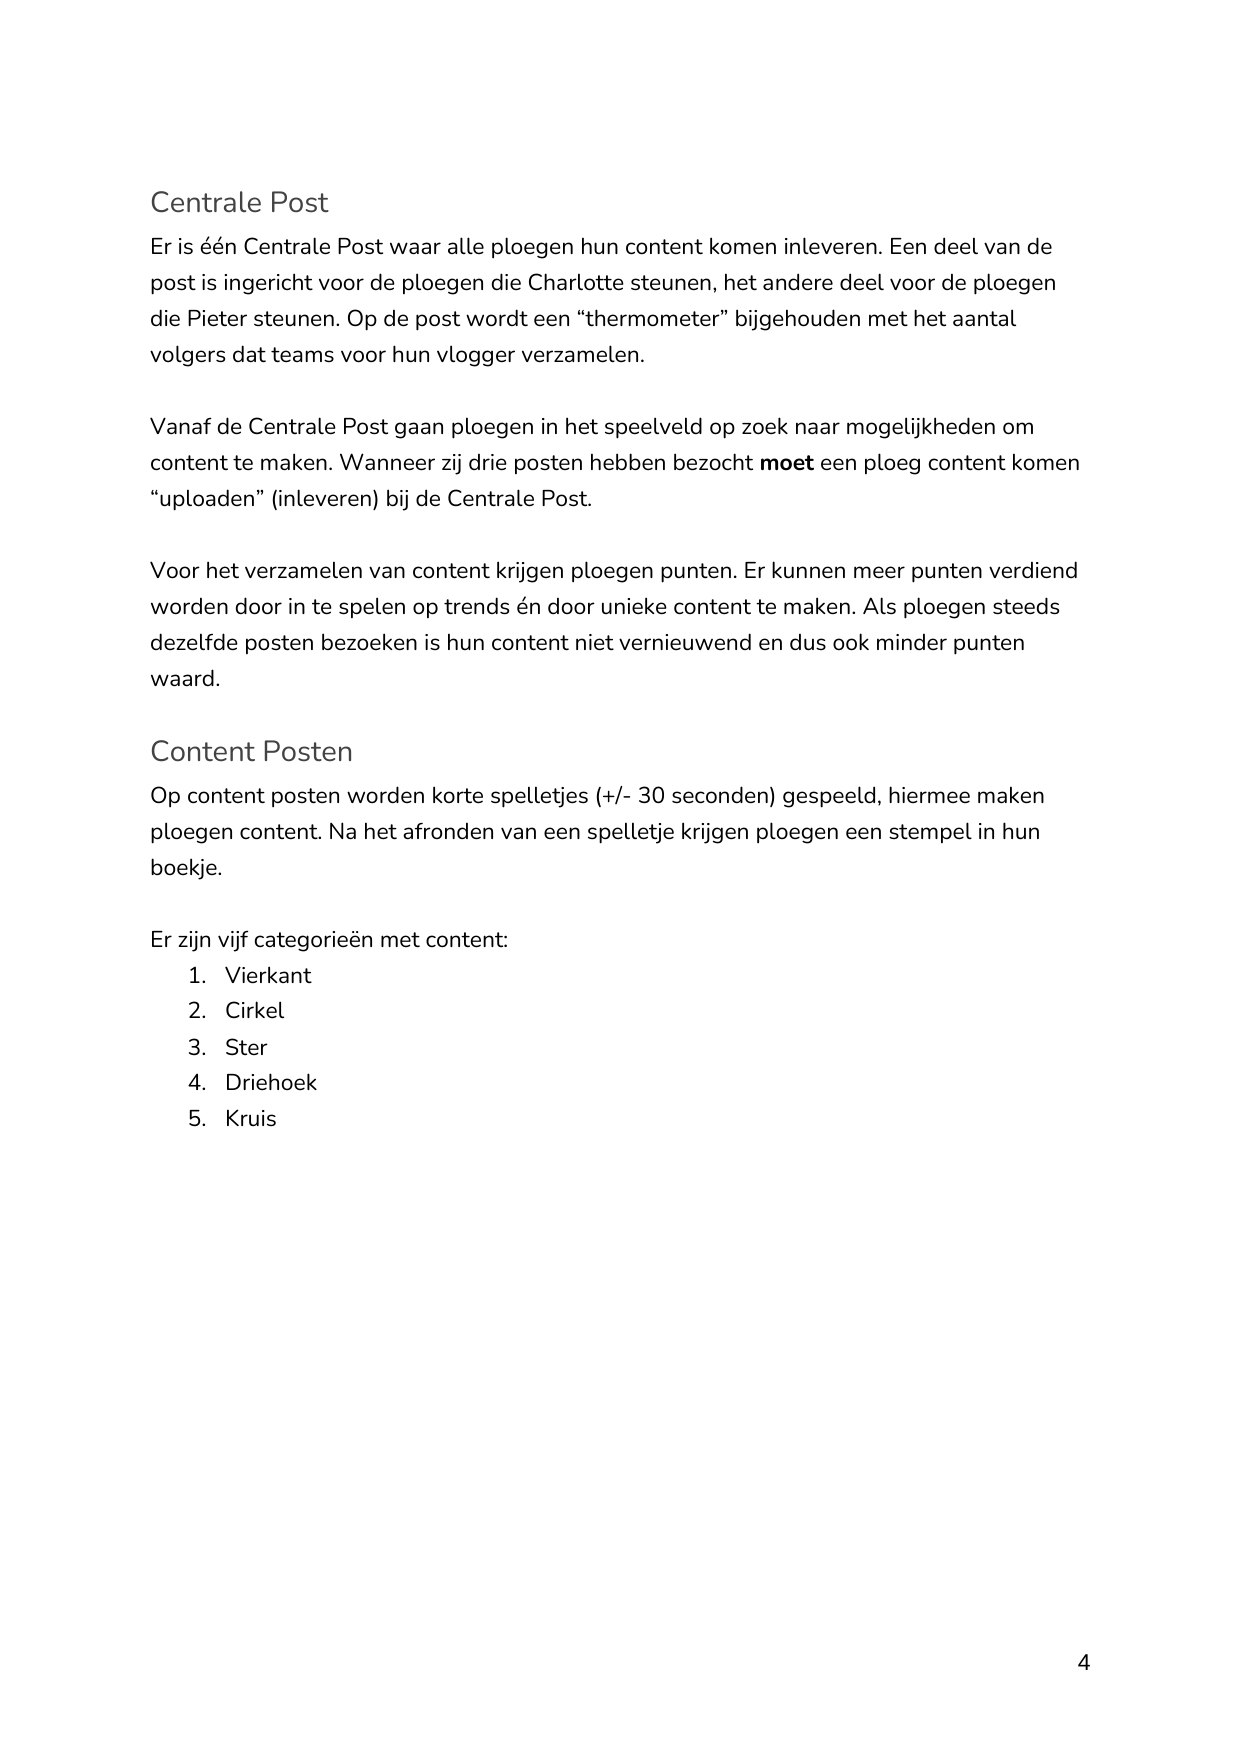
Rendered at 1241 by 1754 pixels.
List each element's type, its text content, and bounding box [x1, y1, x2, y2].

subtitle Centrale Post [150, 183, 1090, 223]
list Kruis [187, 1103, 1090, 1135]
text Er is één Centrale Post waar alle ploegen hun content komen inleveren. Een deel van de post is ingericht voor de ploegen die Charlotte steunen, het andere deel voor de ploegen die Pieter steunen. Op de post wordt een “thermometer” bijgehouden met het aantal volgers dat teams voor hun vlogger verzamelen. [150, 231, 1090, 371]
list Cirkel [187, 996, 1090, 1027]
text Voor het verzamelen van content krijgen ploegen punten. Er kunnen meer punten verdiend worden door in te spelen op trends én door unieke content te maken. Als ploegen steeds dezelfde posten bezoeken is hun content niet vernieuwend en dus ook minder punten waard. [150, 555, 1090, 694]
subtitle Content Posten [150, 732, 1090, 772]
list Vierkant [187, 960, 1090, 991]
text Op content posten worden korte spelletjes (+/- 30 seconden) gespeeld, hiermee maken ploegen content. Na het afronden van een spelletje krijgen ploegen een stempel in hun boekje. [150, 780, 1090, 883]
list Ster [187, 1032, 1090, 1063]
list Driehoek [187, 1068, 1090, 1099]
text Er zijn vijf categorieën met content: [150, 924, 1090, 955]
text Vanaf de Centrale Post gaan ploegen in het speelveld op zoek naar mogelijkheden om content te maken. Wanneer zij drie posten hebben bezocht moet een ploeg content komen “uploaden” (inleveren) bij de Centrale Post. [150, 411, 1090, 514]
